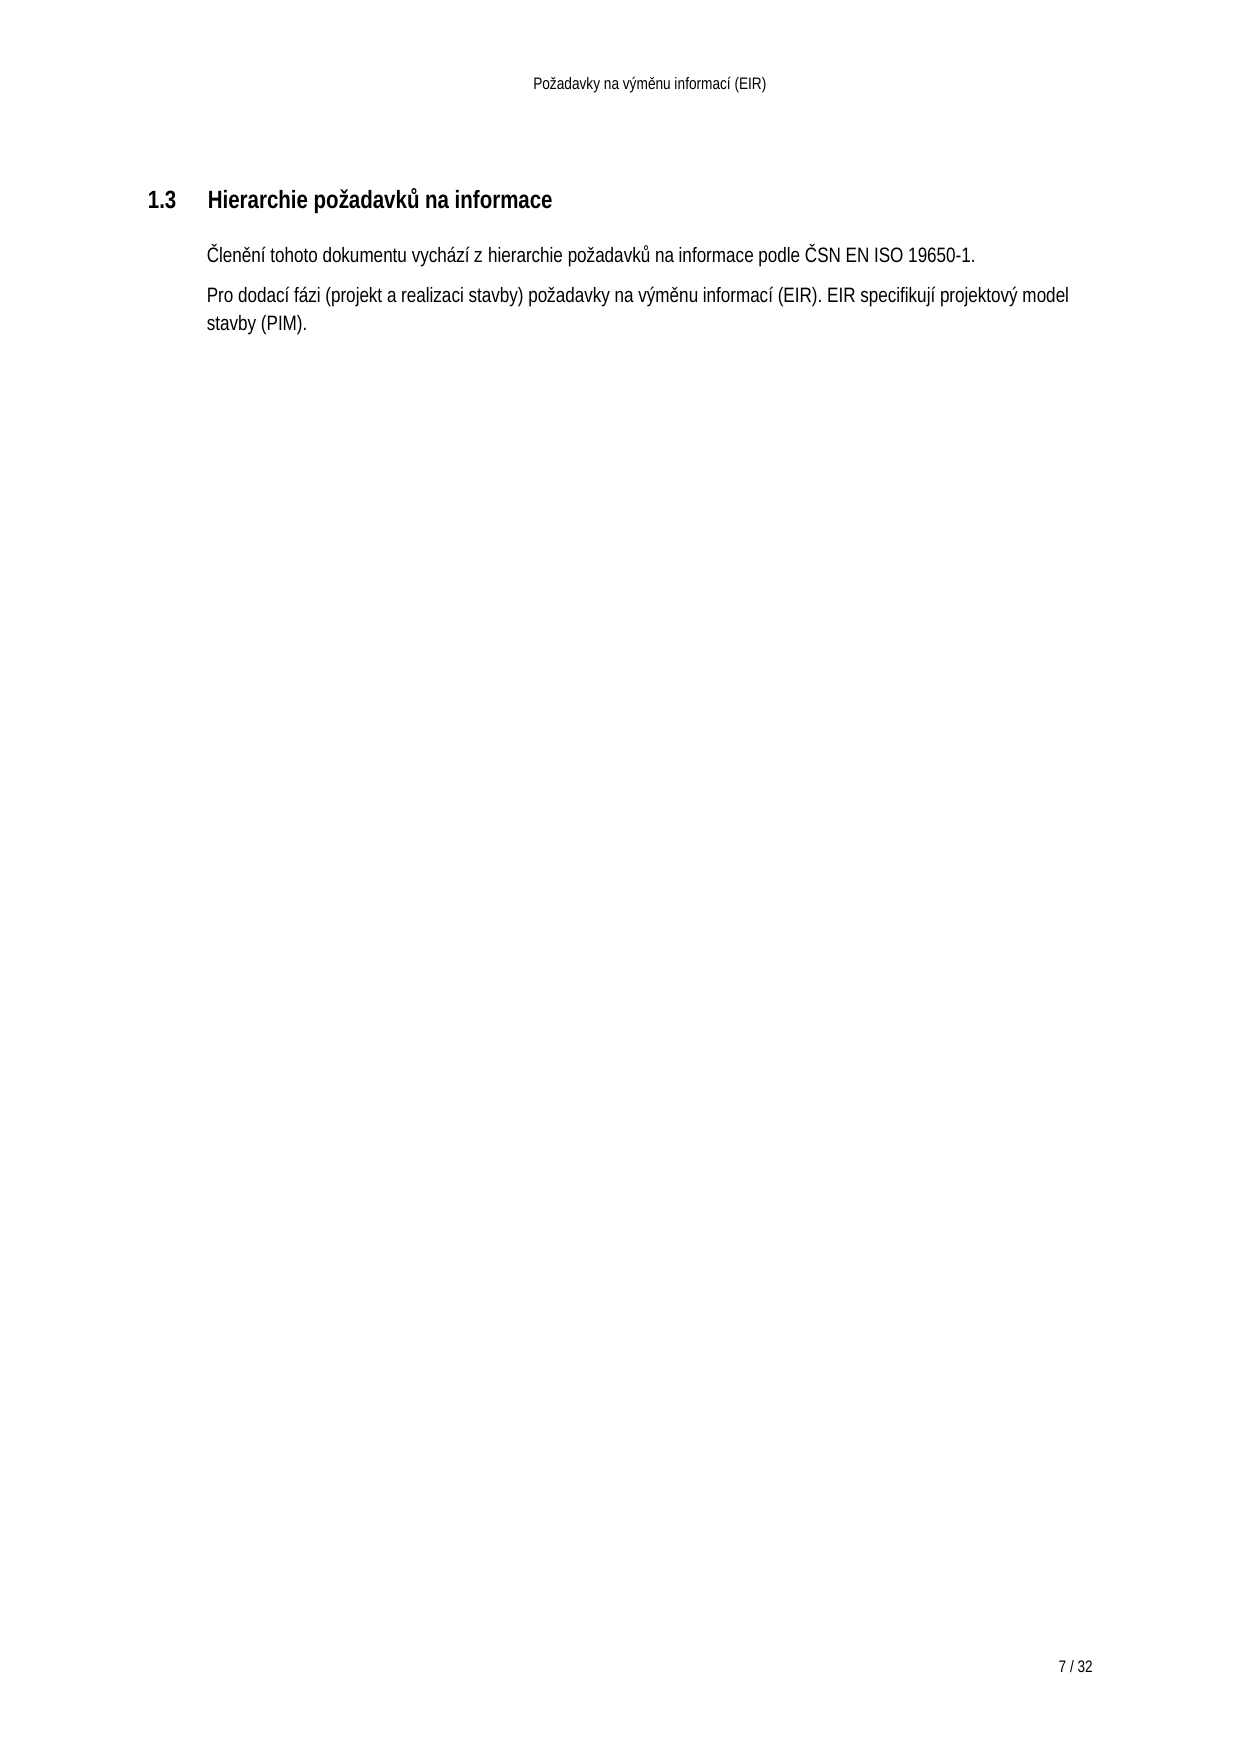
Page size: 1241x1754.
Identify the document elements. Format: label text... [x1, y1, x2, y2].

text Pro dodací fázi (projekt a realizaci stavby) požadavky na výměnu informací (EIR). EIR specifikují projektový model stavby (PIM). [207, 283, 1093, 334]
text Členění tohoto dokumentu vychází z hierarchie požadavků na informace podle ČSN EN ISO 19650-1. [207, 243, 1093, 267]
subtitle Hierarchie požadavků na informace [148, 185, 1093, 214]
